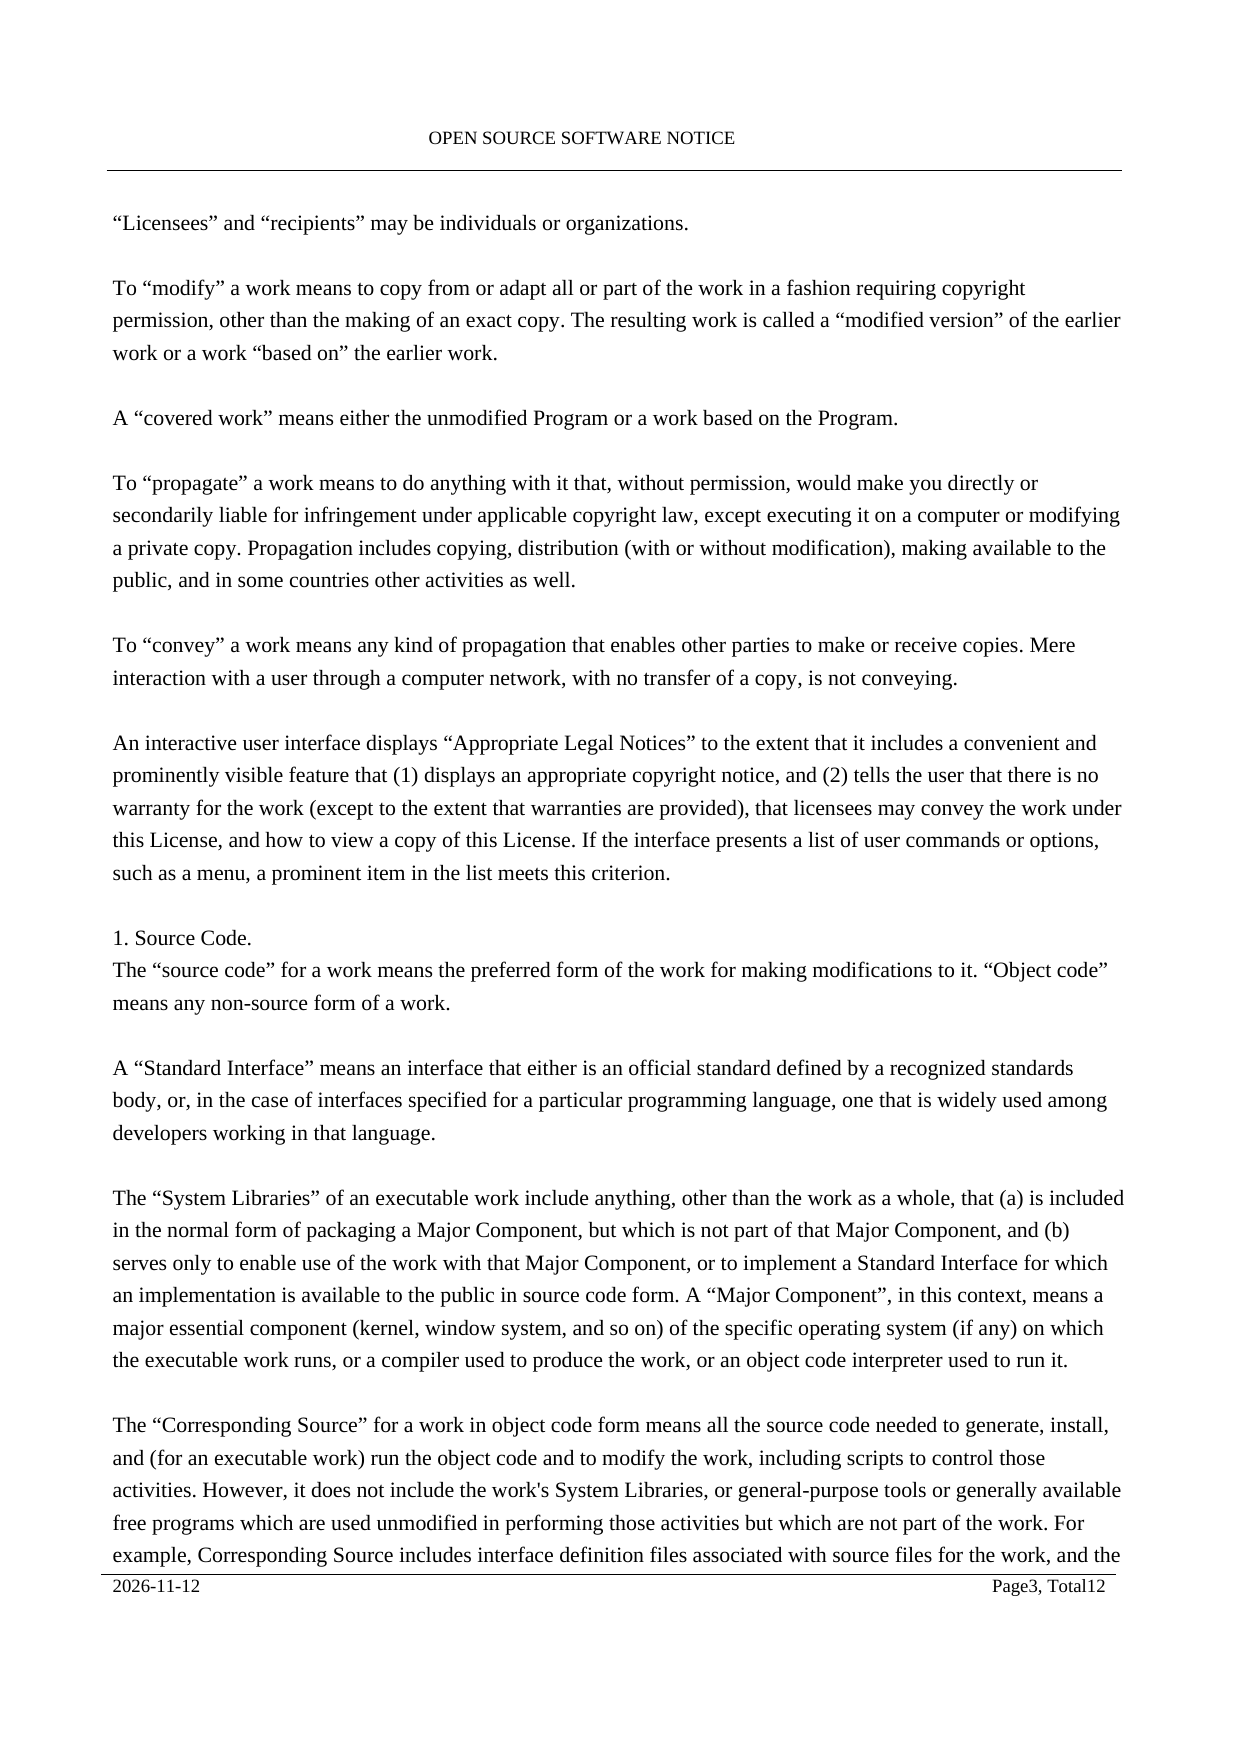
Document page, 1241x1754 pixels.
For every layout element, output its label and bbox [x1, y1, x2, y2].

text [112, 206, 1128, 1571]
